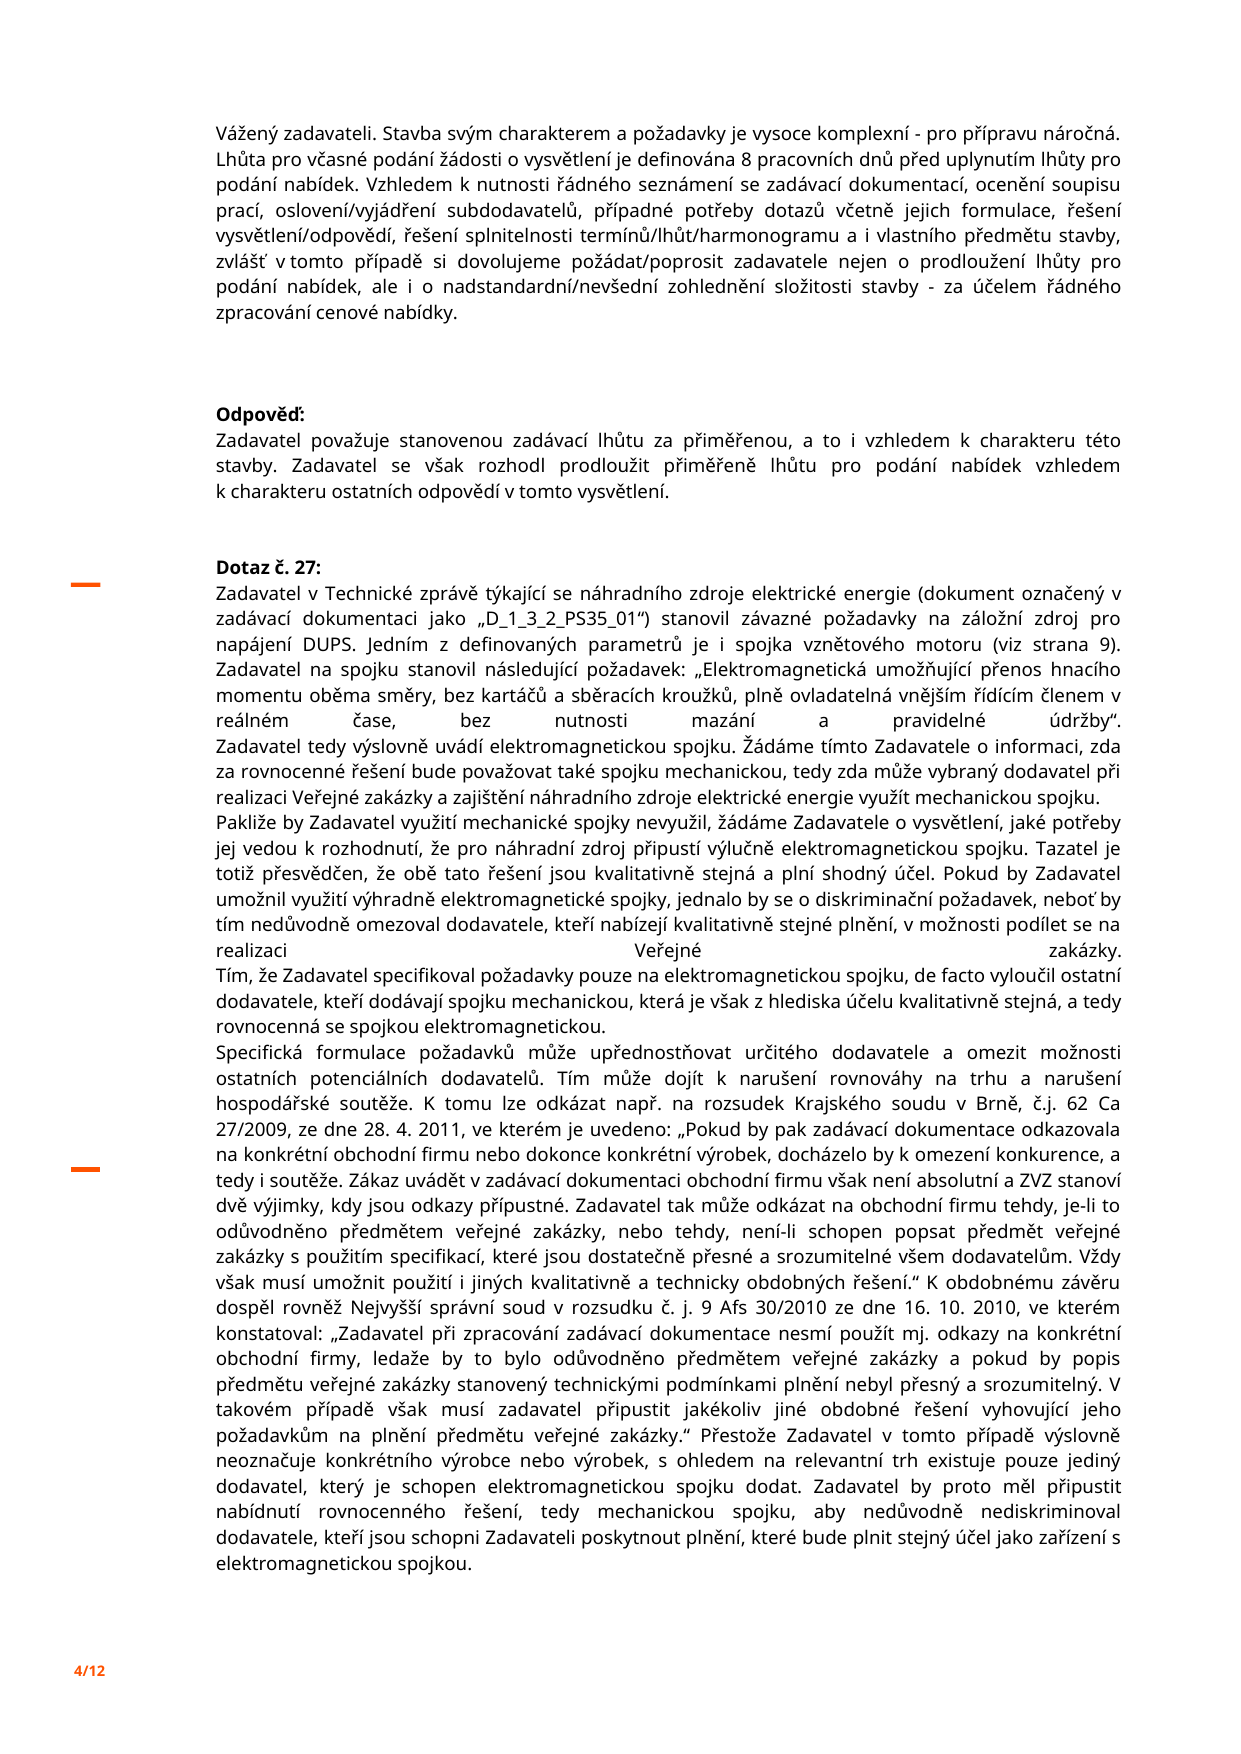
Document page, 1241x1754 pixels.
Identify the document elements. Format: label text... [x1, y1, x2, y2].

text Specifická formulace požadavků může upřednostňovat určitého dodavatele a omezit možnosti ostatních potenciálních dodavatelů. Tím může dojít k narušení rovnováhy na trhu a narušení hospodářské soutěže. K tomu lze odkázat např. na rozsudek Krajského soudu v Brně, č.j. 62 Ca 27/2009, ze dne 28. 4. 2011, ve kterém je uvedeno: „Pokud by pak zadávací dokumentace odkazovala na konkrétní obchodní firmu nebo dokonce konkrétní výrobek, docházelo by k omezení konkurence, a tedy i soutěže. Zákaz uvádět v zadávací dokumentaci obchodní firmu však není absolutní a ZVZ stanoví dvě výjimky, kdy jsou odkazy přípustné. Zadavatel tak může odkázat na obchodní firmu tehdy, je-li to odůvodněno předmětem veřejné zakázky, nebo tehdy, není-li schopen popsat předmět veřejné zakázky s použitím specifikací, které jsou dostatečně přesné a srozumitelné všem dodavatelům. Vždy však musí umožnit použití i jiných kvalitativně a technicky obdobných řešení.“ K obdobnému závěru dospěl rovněž Nejvyšší správní soud v rozsudku č. j. 9 Afs 30/2010 ze dne 16. 10. 2010, ve kterém konstatoval: „Zadavatel při zpracování zadávací dokumentace nesmí použít mj. odkazy na konkrétní obchodní firmy, ledaže by to bylo odůvodněno předmětem veřejné zakázky a pokud by popis předmětu veřejné zakázky stanovený technickými podmínkami plnění nebyl přesný a srozumitelný. V takovém případě však musí zadavatel připustit jakékoliv jiné obdobné řešení vyhovující jeho požadavkům na plnění předmětu veřejné zakázky.“ Přestože Zadavatel v tomto případě výslovně neoznačuje konkrétního výrobce nebo výrobek, s ohledem na relevantní trh existuje pouze jediný dodavatel, který je schopen elektromagnetickou spojku dodat. Zadavatel by proto měl připustit nabídnutí rovnocenného řešení, tedy mechanickou spojku, aby nedůvodně nediskriminoval dodavatele, kteří jsou schopni Zadavateli poskytnout plnění, které bude plnit stejný účel jako zařízení s elektromagnetickou spojkou. [216, 1039, 1122, 1575]
text Vážený zadavateli. Stavba svým charakterem a požadavky je vysoce komplexní - pro přípravu náročná. Lhůta pro včasné podání žádosti o vysvětlení je definována 8 pracovních dnů před uplynutím lhůty pro podání nabídek. Vzhledem k nutnosti řádného seznámení se zadávací dokumentací, ocenění soupisu prací, oslovení/vyjádření subdodavatelů, případné potřeby dotazů včetně jejich formulace, řešení vysvětlení/odpovědí, řešení splnitelnosti termínů/lhůt/harmonogramu a i vlastního předmětu stavby, zvlášť v tomto případě si dovolujeme požádat/poprosit zadavatele nejen o prodloužení lhůty pro podání nabídek, ale i o nadstandardní/nevšední zohlednění složitosti stavby - za účelem řádného zpracování cenové nabídky. [216, 121, 1122, 325]
text Pakliže by Zadavatel využití mechanické spojky nevyužil, žádáme Zadavatele o vysvětlení, jaké potřeby jej vedou k rozhodnutí, že pro náhradní zdroj připustí výlučně elektromagnetickou spojku. Tazatel je totiž přesvědčen, že obě tato řešení jsou kvalitativně stejná a plní shodný účel. Pokud by Zadavatel umožnil využití výhradně elektromagnetické spojky, jednalo by se o diskriminační požadavek, neboť by tím nedůvodně omezoval dodavatele, kteří nabízejí kvalitativně stejné plnění, v možnosti podílet se na realizaci Veřejné zakázky. Tím, že Zadavatel specifikoval požadavky pouze na elektromagnetickou spojku, de facto vyloučil ostatní dodavatele, kteří dodávají spojku mechanickou, která je však z hlediska účelu kvalitativně stejná, a tedy rovnocenná se spojkou elektromagnetickou. [216, 810, 1122, 1039]
text Zadavatel v Technické zprávě týkající se náhradního zdroje elektrické energie (dokument označený v zadávací dokumentaci jako „D_1_3_2_PS35_01“) stanovil závazné požadavky na záložní zdroj pro napájení DUPS. Jedním z definovaných parametrů je i spojka vznětového motoru (viz strana 9). Zadavatel na spojku stanovil následující požadavek: „Elektromagnetická umožňující přenos hnacího momentu oběma směry, bez kartáčů a sběracích kroužků, plně ovladatelná vnějším řídícím členem v reálném čase, bez nutnosti mazání a pravidelné údržby“. Zadavatel tedy výslovně uvádí elektromagnetickou spojku. Žádáme tímto Zadavatele o informaci, zda za rovnocenné řešení bude považovat také spojku mechanickou, tedy zda může vybraný dodavatel při realizaci Veřejné zakázky a zajištění náhradního zdroje elektrické energie využít mechanickou spojku. [216, 580, 1122, 810]
text Zadavatel považuje stanovenou zadávací lhůtu za přiměřenou, a to i vzhledem k charakteru této stavby. Zadavatel se však rozhodl prodloužit přiměřeně lhůtu pro podání nabídek vzhledem k charakteru ostatních odpovědí v tomto vysvětlení. [216, 427, 1122, 503]
text Dotaz č. 27: [216, 554, 1122, 580]
text Odpověď: [216, 325, 1122, 427]
